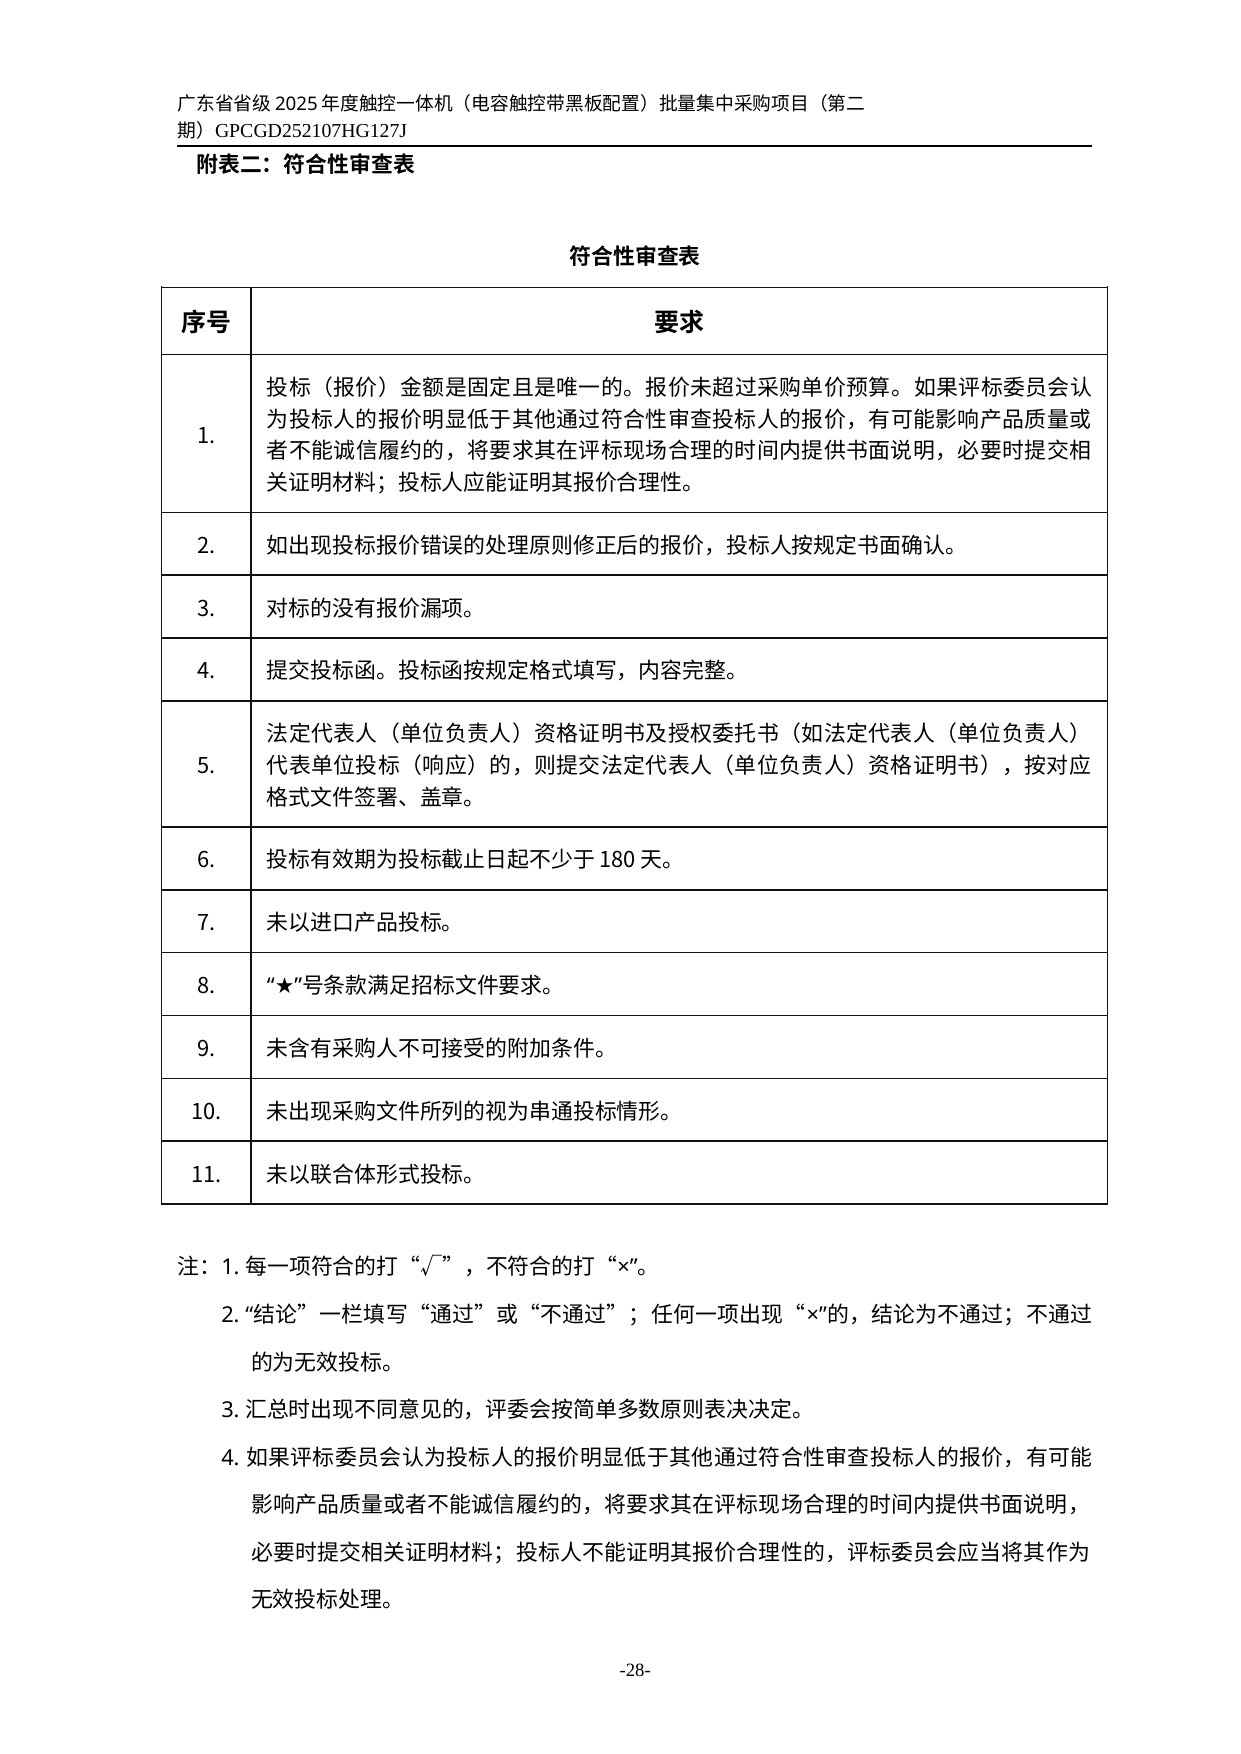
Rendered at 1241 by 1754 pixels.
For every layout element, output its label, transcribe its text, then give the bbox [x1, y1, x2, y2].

text 符合性审查表 [177, 239, 1092, 271]
table_cell 11. [162, 1142, 250, 1203]
table_cell “★”号条款满足招标文件要求。 [252, 953, 1107, 1015]
table_header 序号 [162, 288, 250, 354]
table_cell 投标（报价）金额是固定且是唯一的。报价未超过采购单价预算。如果评标委员会认为投标人的报价明显低于其他通过符合性审查投标人的报价，有可能影响产品质量或者不能诚信履约的，将要求其在评标现场合理的时间内提供书面说明，必要时提交相关证明材料；投标人应能证明其报价合理性。 [252, 355, 1107, 512]
table_cell 3. [162, 576, 250, 637]
text 3. 汇总时出现不同意见的，评委会按简单多数原则表决决定。 [221, 1392, 1092, 1424]
table_cell 2. [162, 513, 250, 574]
table_cell 未出现采购文件所列的视为串通投标情形。 [252, 1079, 1107, 1140]
table_cell 6. [162, 828, 250, 889]
table_cell 法定代表人（单位负责人）资格证明书及授权委托书（如法定代表人（单位负责人）代表单位投标（响应）的，则提交法定代表人（单位负责人）资格证明书），按对应格式文件签署、盖章。 [252, 702, 1107, 826]
table_cell 5. [162, 702, 250, 826]
table_cell 8. [162, 953, 250, 1015]
table_cell 投标有效期为投标截止日起不少于180天。 [252, 828, 1107, 889]
table_cell 提交投标函。投标函按规定格式填写，内容完整。 [252, 639, 1107, 700]
table_cell 未含有采购人不可接受的附加条件。 [252, 1016, 1107, 1077]
table_cell 未以联合体形式投标。 [252, 1142, 1107, 1203]
table_cell 7. [162, 891, 250, 952]
table_header 要求 [252, 288, 1107, 354]
table_cell 未以进口产品投标。 [252, 891, 1107, 952]
table_cell 对标的没有报价漏项。 [252, 576, 1107, 637]
table_cell 4. [162, 639, 250, 700]
text 注：1. 每一项符合的打“√”，不符合的打“×”。 [177, 1249, 1092, 1281]
table_cell 9. [162, 1016, 250, 1077]
table_cell 如出现投标报价错误的处理原则修正后的报价，投标人按规定书面确认。 [252, 513, 1107, 574]
table_cell 1. [162, 355, 250, 512]
subtitle 附表二：符合性审查表 [196, 147, 1092, 178]
table_cell 10. [162, 1079, 250, 1140]
text 4. 如果评标委员会认为投标人的报价明显低于其他通过符合性审查投标人的报价，有可能影响产品质量或者不能诚信履约的，将要求其在评标现场合理的时间内提供书面说明，必要时提交相关证明材料；投标人不能证明其报价合理性的，评标委员会应当将其作为无效投标处理。 [221, 1440, 1092, 1614]
text 2. “结论”一栏填写“通过”或“不通过”；任何一项出现“×”的，结论为不通过；不通过的为无效投标。 [221, 1297, 1092, 1376]
